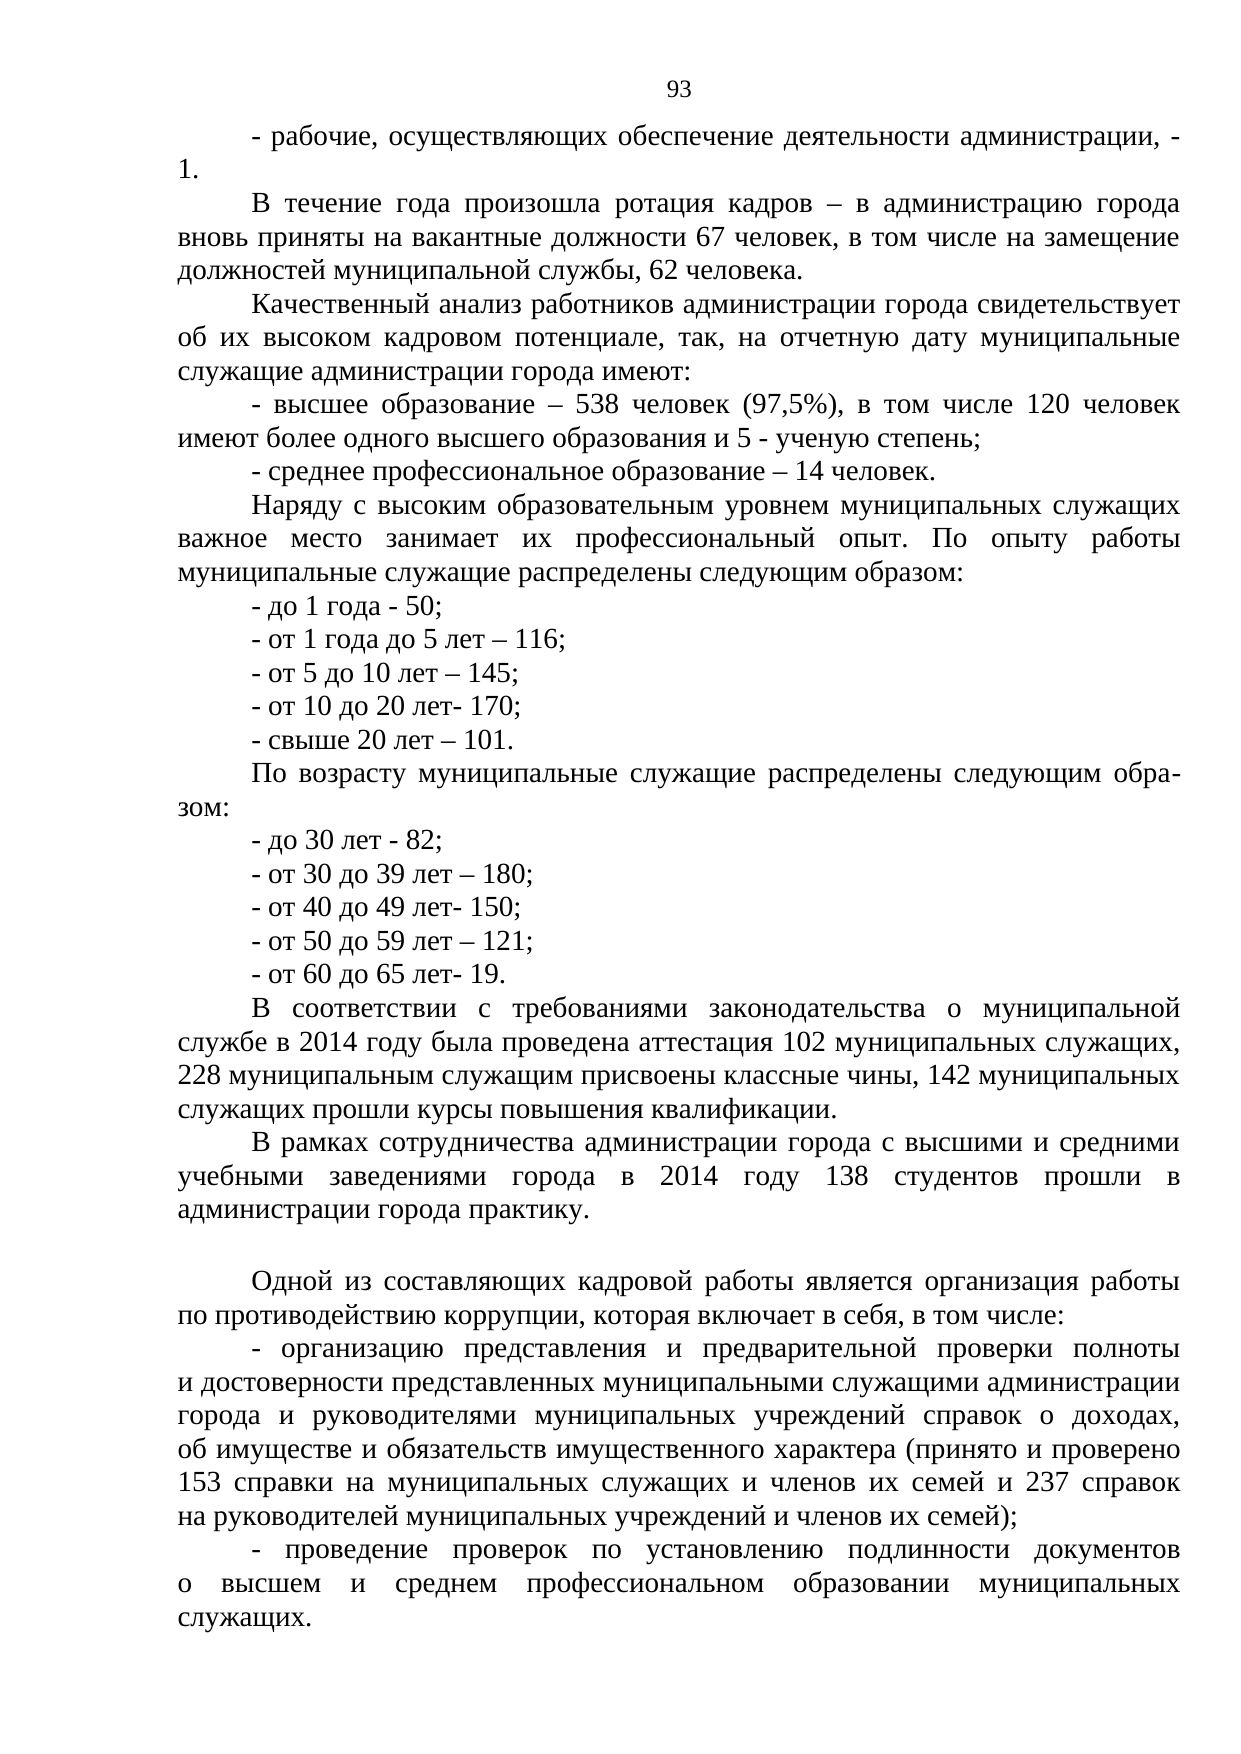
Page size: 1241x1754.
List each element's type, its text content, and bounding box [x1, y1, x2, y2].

text - от 30 до 39 лет – 180; [177, 856, 1181, 889]
text В течение года произошла ротация кадров – в администрацию города вновь приняты на вакантные должности 67 человек, в том числе на замещение должностей муниципальной службы, 62 человека. [177, 185, 1181, 286]
text - рабочие, осуществляющих обеспечение деятельности администрации, - 1. [177, 118, 1181, 185]
text - от 40 до 49 лет- 150; [177, 889, 1181, 923]
text Качественный анализ работников администрации города свидетельствует об их высоком кадровом потенциале, так, на отчетную дату муниципальные служащие администрации города имеют: [177, 286, 1181, 386]
text - от 50 до 59 лет – 121; [177, 923, 1181, 957]
text Наряду с высоким образовательным уровнем муниципальных служащих важное место занимает их профессиональный опыт. По опыту работы муниципальные служащие распределены следующим образом: [177, 487, 1181, 588]
text - от 10 до 20 лет- 170; [177, 688, 1181, 722]
text В соответствии с требованиями законодательства о муниципальной службе в 2014 году была проведена аттестация 102 муниципальных служащих, 228 муниципальным служащим присвоены классные чины, 142 муниципальных служащих прошли курсы повышения квалификации. [177, 990, 1181, 1124]
text - от 60 до 65 лет- 19. [177, 957, 1181, 990]
text В рамках сотрудничества администрации города с высшими и средними учебными заведениями города в 2014 году 138 студентов прошли в администрации города практику. [177, 1124, 1181, 1225]
text - от 1 года до 5 лет – 116; [177, 621, 1181, 655]
text - до 1 года - 50; [177, 588, 1181, 621]
text - свыше 20 лет – 101. [177, 722, 1181, 755]
text - организацию представления и предварительной проверки полноты и достоверности представленных муниципальными служащими администрации города и руководителями муниципальных учреждений справок о доходах, об имуществе и обязательств имущественного характера (принято и проверено 153 справки на муниципальных служащих и членов их семей и 237 справок на руководителей муниципальных учреждений и членов их семей); [177, 1330, 1181, 1532]
text - среднее профессиональное образование – 14 человек. [177, 453, 1181, 487]
text - проведение проверок по установлению подлинности документов о высшем и среднем профессиональном образовании муниципальных служащих. [177, 1532, 1181, 1632]
text Одной из составляющих кадровой работы является организация работы по противодействию коррупции, которая включает в себя, в том числе: [177, 1263, 1181, 1330]
text - до 30 лет - 82; [177, 822, 1181, 856]
text - от 5 до 10 лет – 145; [177, 655, 1181, 688]
text По возрасту муниципальные служащие распределены следующим образом: [177, 755, 1181, 822]
text - высшее образование – 538 человек (97,5%), в том числе 120 человек имеют более одного высшего образования и 5 - ученую степень; [177, 386, 1181, 453]
